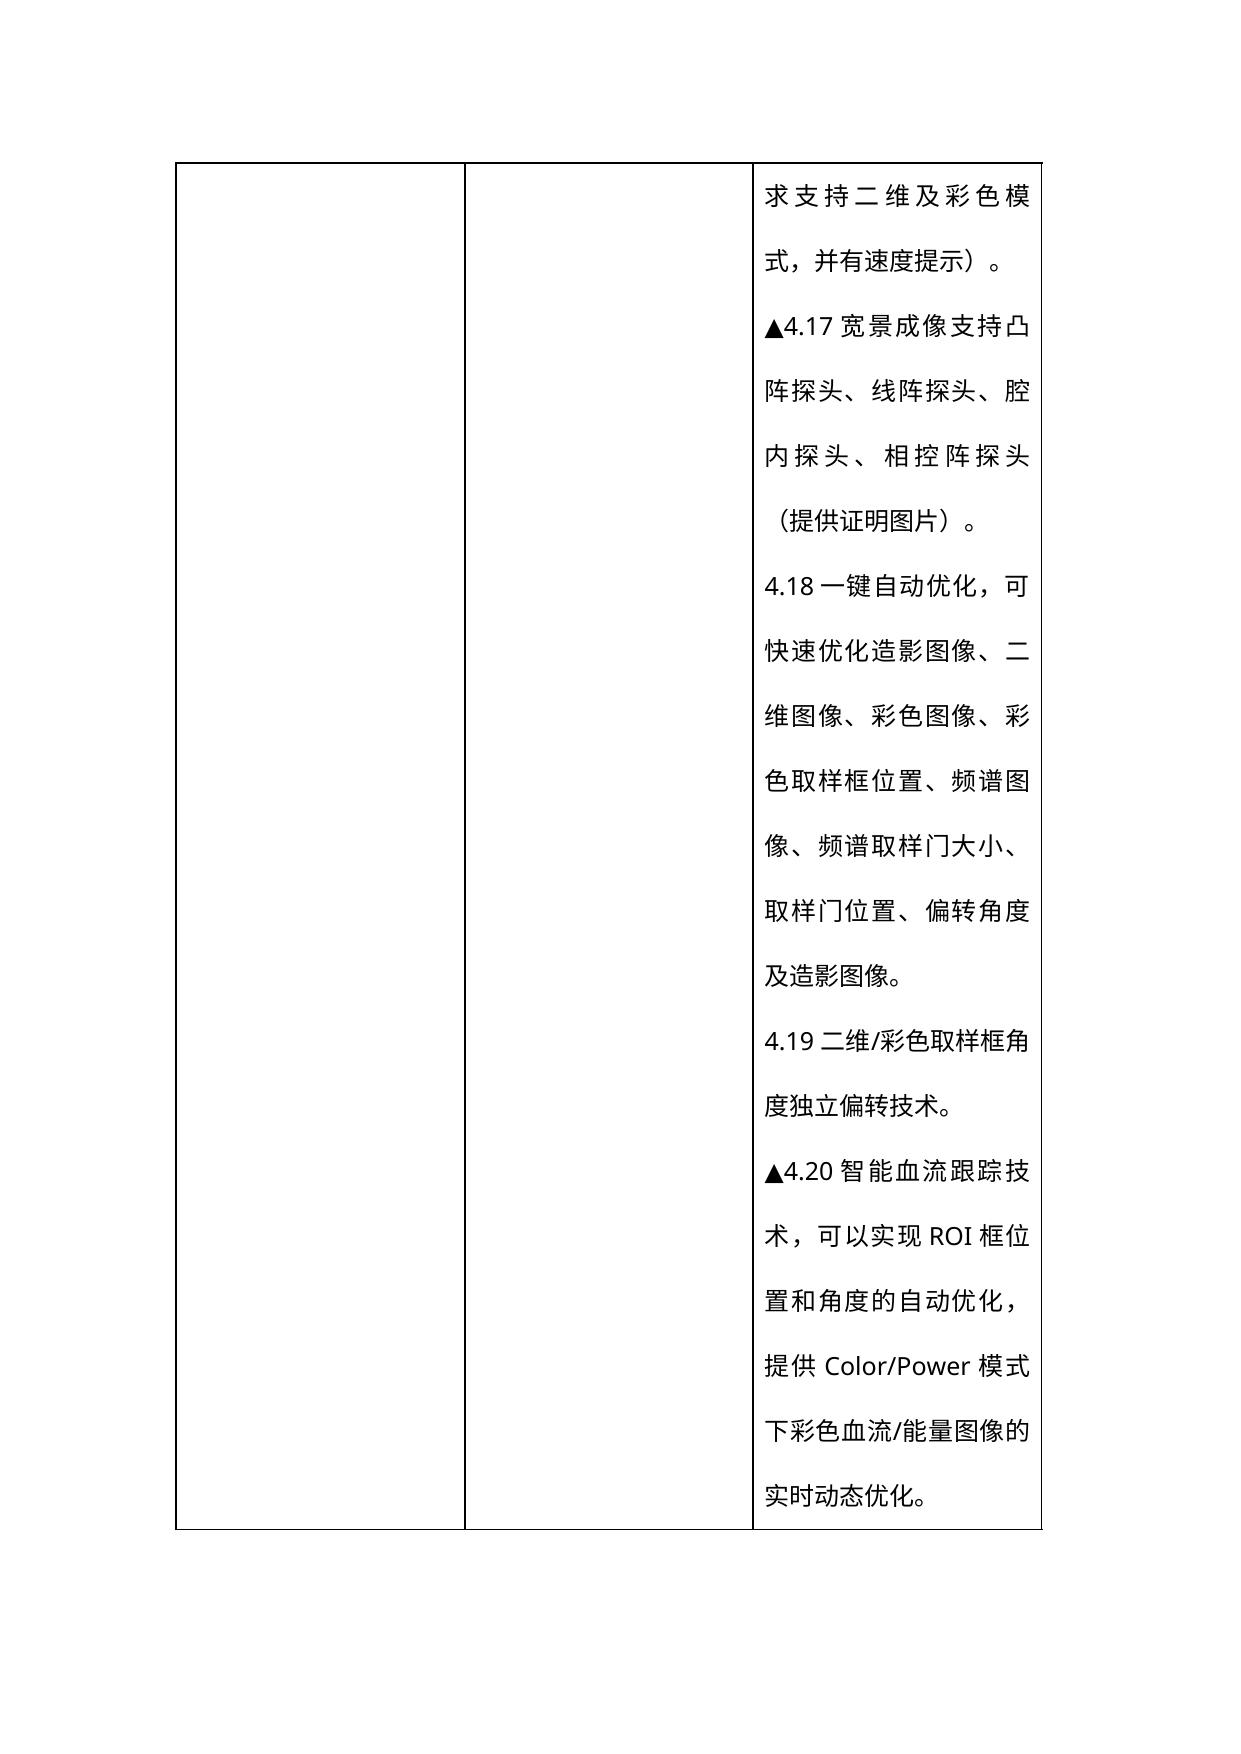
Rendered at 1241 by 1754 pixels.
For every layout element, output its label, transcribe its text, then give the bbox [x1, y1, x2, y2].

table_cell [177, 164, 464, 1528]
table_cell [754, 164, 1041, 1528]
table_cell 8 [466, 164, 752, 1528]
